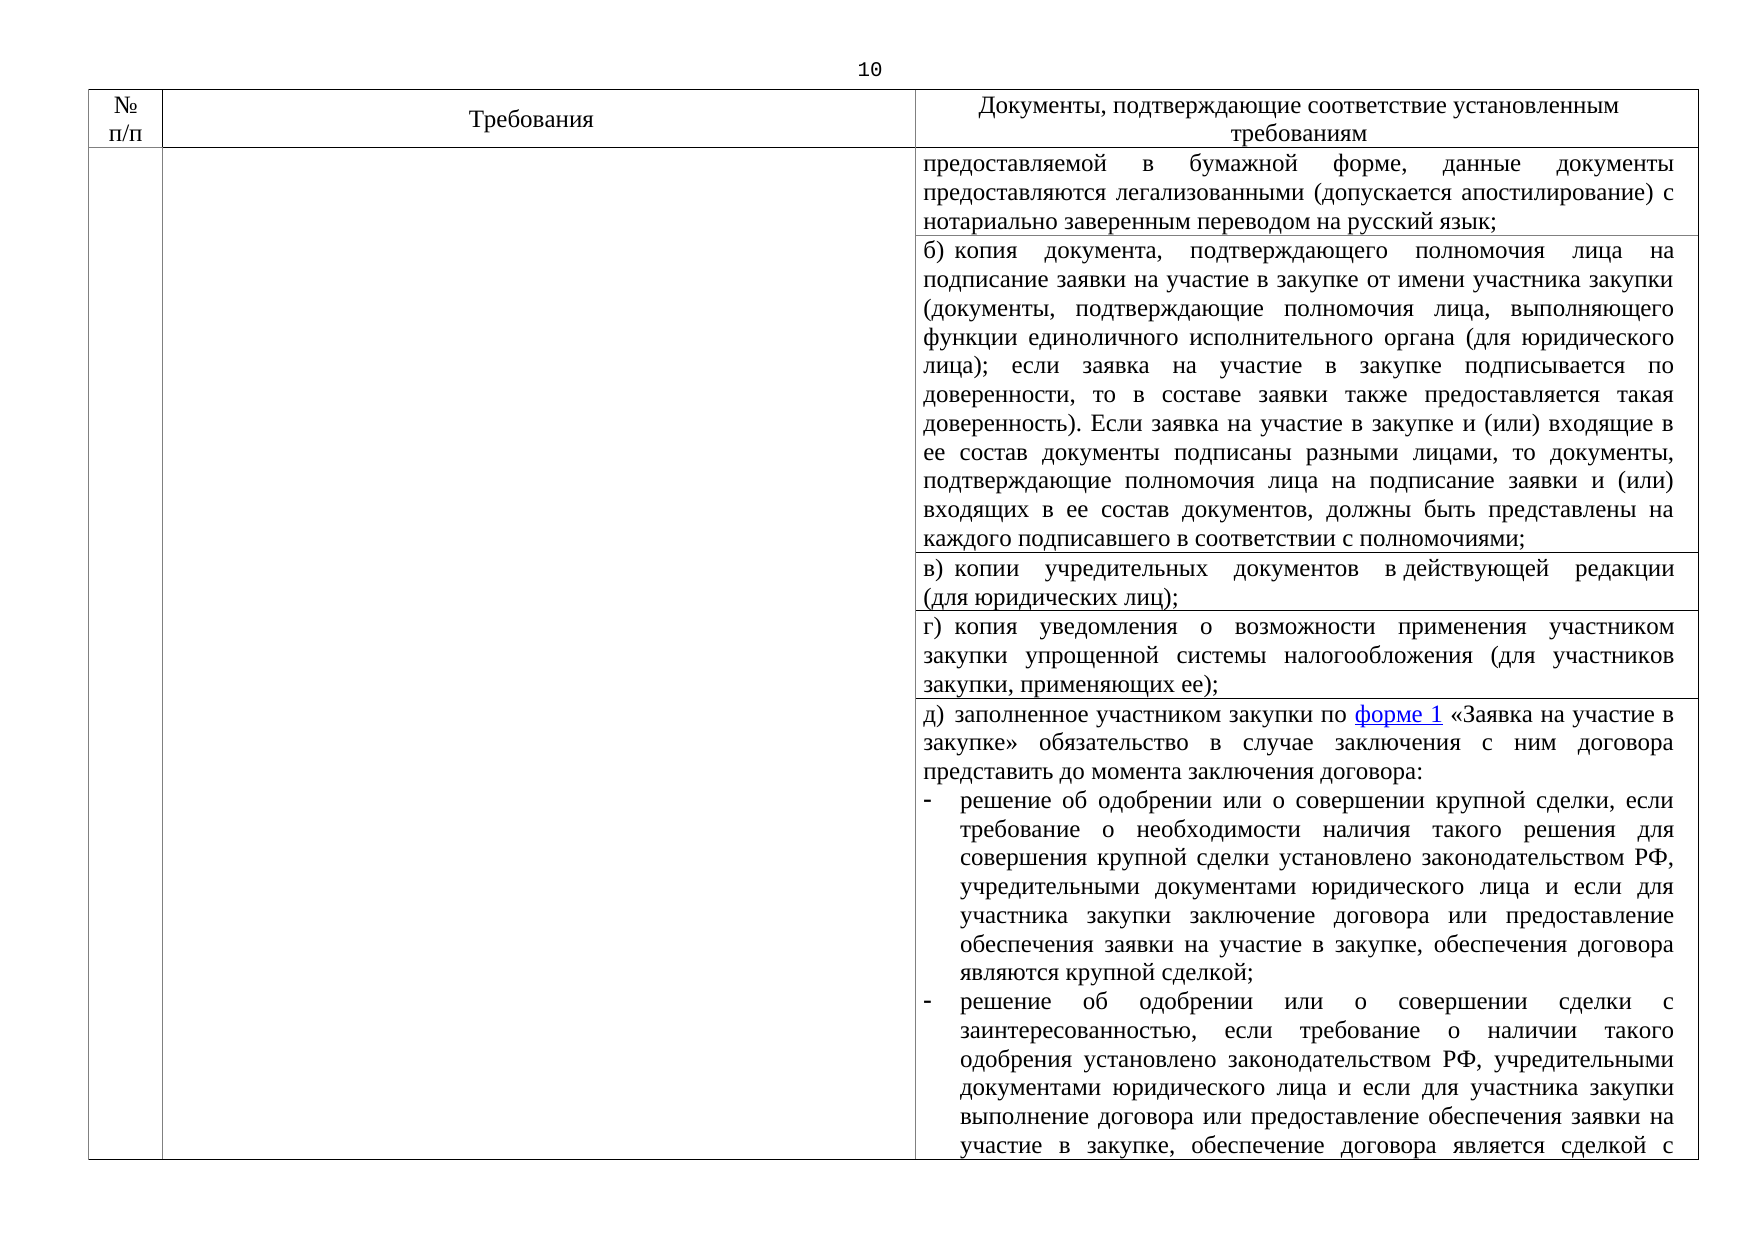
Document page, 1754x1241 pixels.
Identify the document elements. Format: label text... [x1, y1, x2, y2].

table_cell копия уведомления о возможности применения участником закупки упрощенной системы налогообложения (для участников закупки, применяющих ее); [916, 611, 1698, 698]
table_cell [916, 148, 1698, 234]
table_header Требования [163, 90, 915, 147]
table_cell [163, 148, 915, 1159]
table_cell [916, 699, 1698, 1159]
table_cell копия документа, подтверждающего полномочия лица на подписание заявки на участие в закупке от имени участника закупки (документы, подтверждающие полномочия лица, выполняющего функции единоличного исполнительного органа (для юридического лица); если заявка на участие в закупке подписывается по доверенности, то в составе заявки также предоставляется такая доверенность). Если заявка на участие в закупке и (или) входящие в ее состав документы подписаны разными лицами, то документы, подтверждающие полномочия лица на подписание заявки и (или) входящих в ее состав документов, должны быть представлены на каждого подписавшего в соответствии с полномочиями; [916, 236, 1698, 552]
table_header Документы, подтверждающие соответствие установленным требованиям [916, 90, 1698, 147]
table_cell [89, 148, 162, 1159]
table_cell копии учредительных документов в действующей редакции (для юридических лиц); [916, 553, 1698, 610]
table_header № п/п [89, 90, 162, 147]
